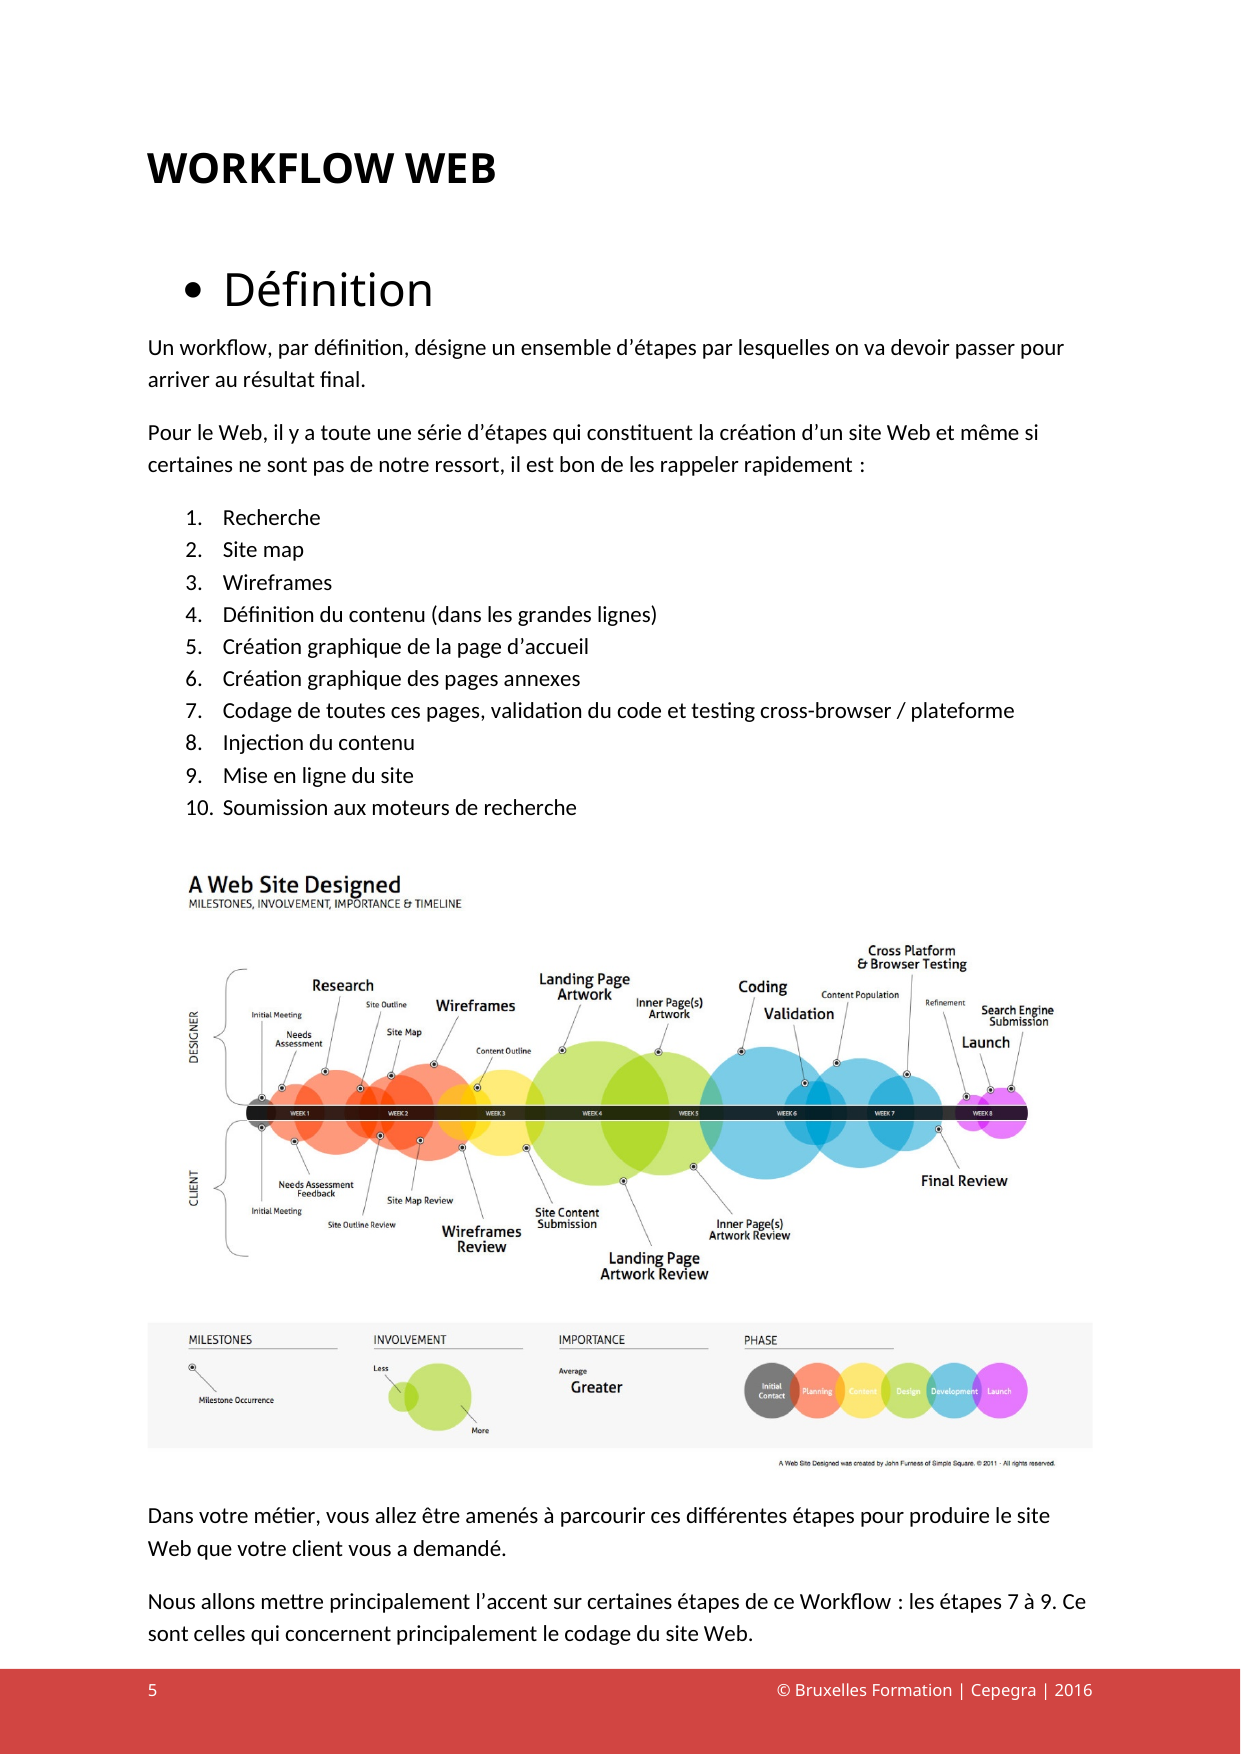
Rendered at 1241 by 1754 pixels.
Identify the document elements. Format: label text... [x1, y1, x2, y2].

list Soumission aux moteurs de recherche [185, 793, 1093, 821]
list Site map [185, 535, 1093, 563]
list Recherche [185, 503, 1093, 531]
subtitle Workflow WEb [148, 139, 1093, 195]
text Dans votre métier, vous allez être amenés à parcourir ces différentes étapes pour produire le site Web que votre client vous a demandé. [148, 1502, 1093, 1562]
list Création graphique des pages annexes [185, 664, 1093, 692]
text Un workflow, par définition, désigne un ensemble d’étapes par lesquelles on va devoir passer pour arriver au résultat final. [148, 333, 1093, 393]
list Wireframes [185, 568, 1093, 596]
subtitle Définition [185, 258, 1093, 320]
text Pour le Web, il y a toute une série d’étapes qui constituent la création d’un site Web et même si certaines ne sont pas de notre ressort, il est bon de les rappeler rapidement : [148, 418, 1093, 478]
list Mise en ligne du site [185, 761, 1093, 789]
list Codage de toutes ces pages, validation du code et testing cross-browser / plateforme [185, 696, 1093, 724]
text Nous allons mettre principalement l’accent sur certaines étapes de ce Workflow : les étapes 7 à 9. Ce sont celles qui concernent principalement le codage du site Web. [148, 1587, 1093, 1647]
picture [147, 846, 1093, 1477]
list Injection du contenu [185, 728, 1093, 757]
list Définition du contenu (dans les grandes lignes) [185, 600, 1093, 628]
list Création graphique de la page d’accueil [185, 632, 1093, 660]
